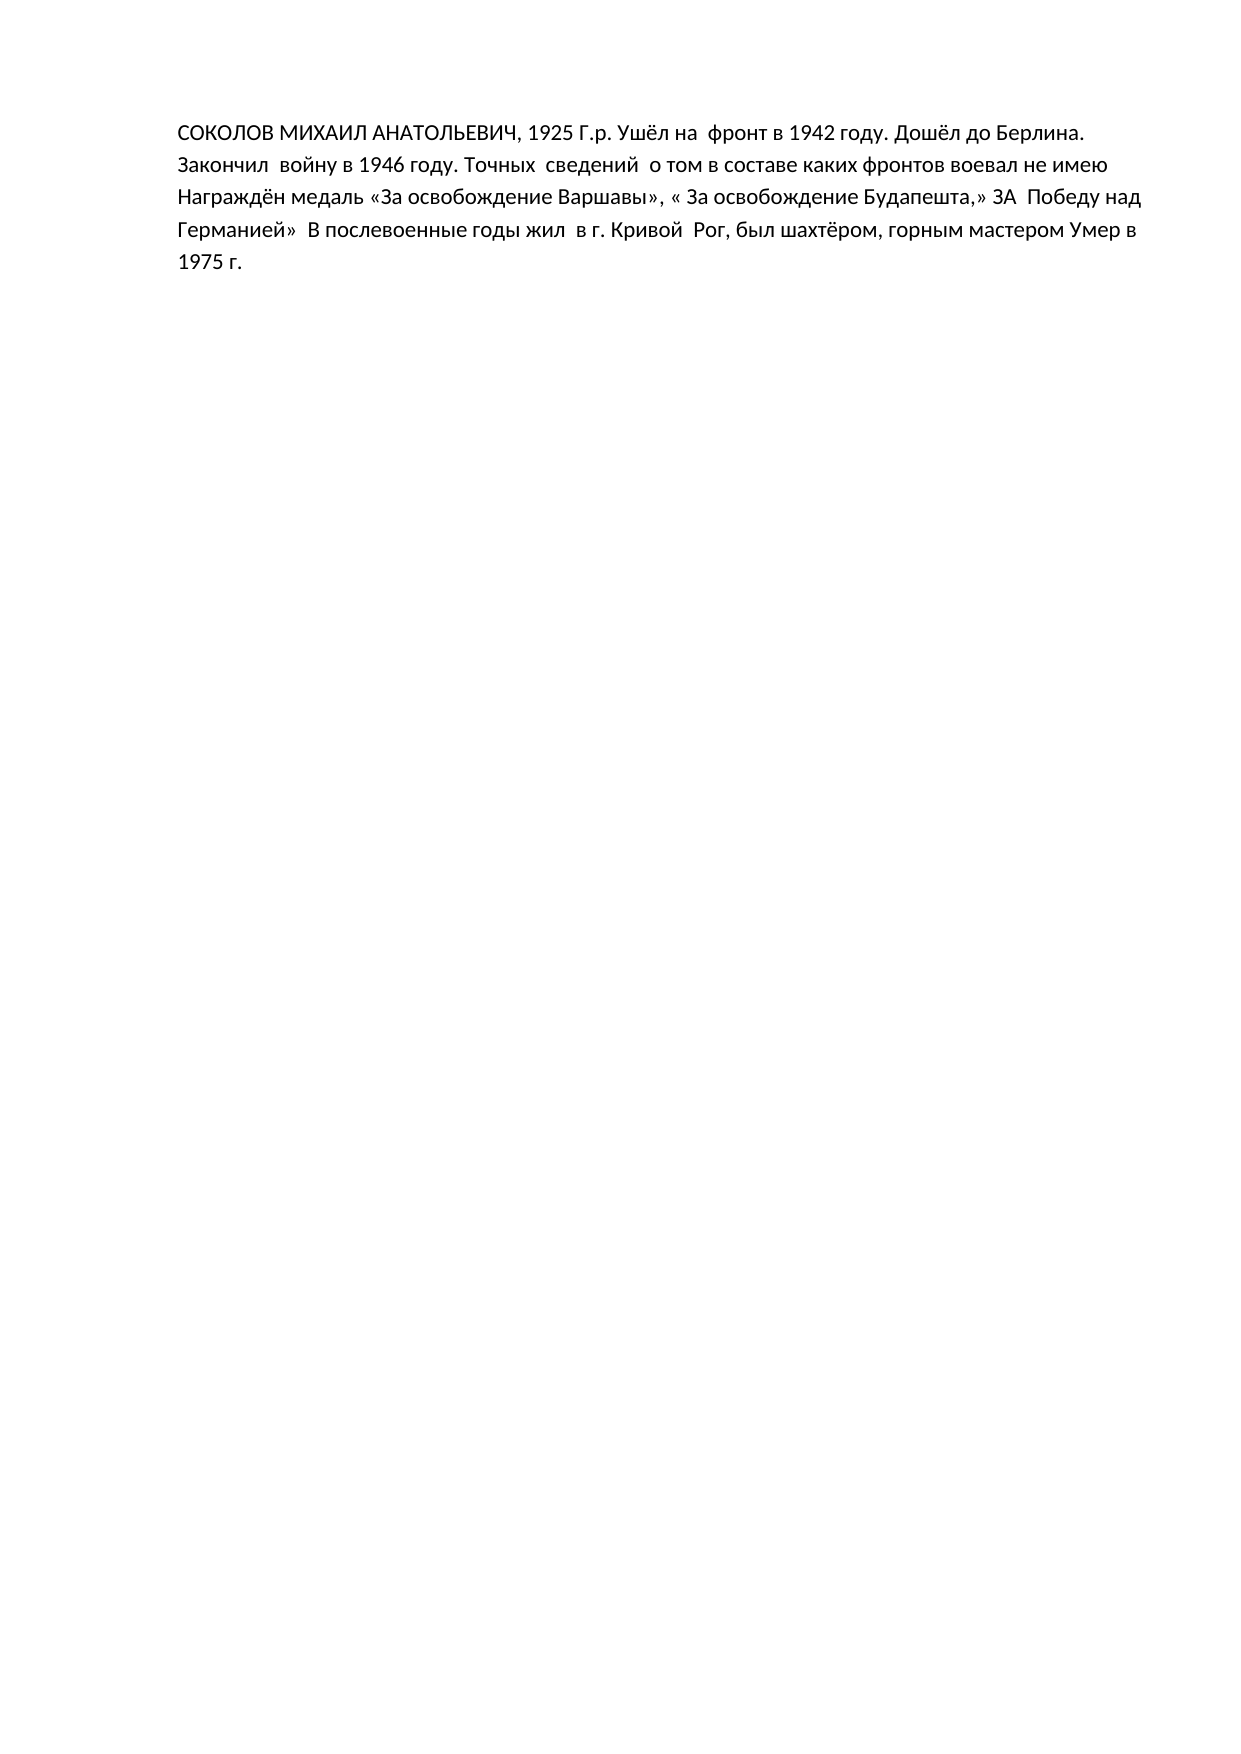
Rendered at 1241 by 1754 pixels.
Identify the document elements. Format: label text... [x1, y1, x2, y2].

text СОКОЛОВ МИХАИЛ АНАТОЛЬЕВИЧ, 1925 Г.р. Ушёл на фронт в 1942 году. Дошёл до Берлина. Закончил войну в 1946 году. Точных сведений о том в составе каких фронтов воевал не имею Награждён медаль «За освобождение Варшавы», « За освобождение Будапешта,» ЗА Победу над Германией» В послевоенные годы жил в г. Кривой Рог, был шахтёром, горным мастером Умер в 1975 г. [177, 118, 1152, 275]
